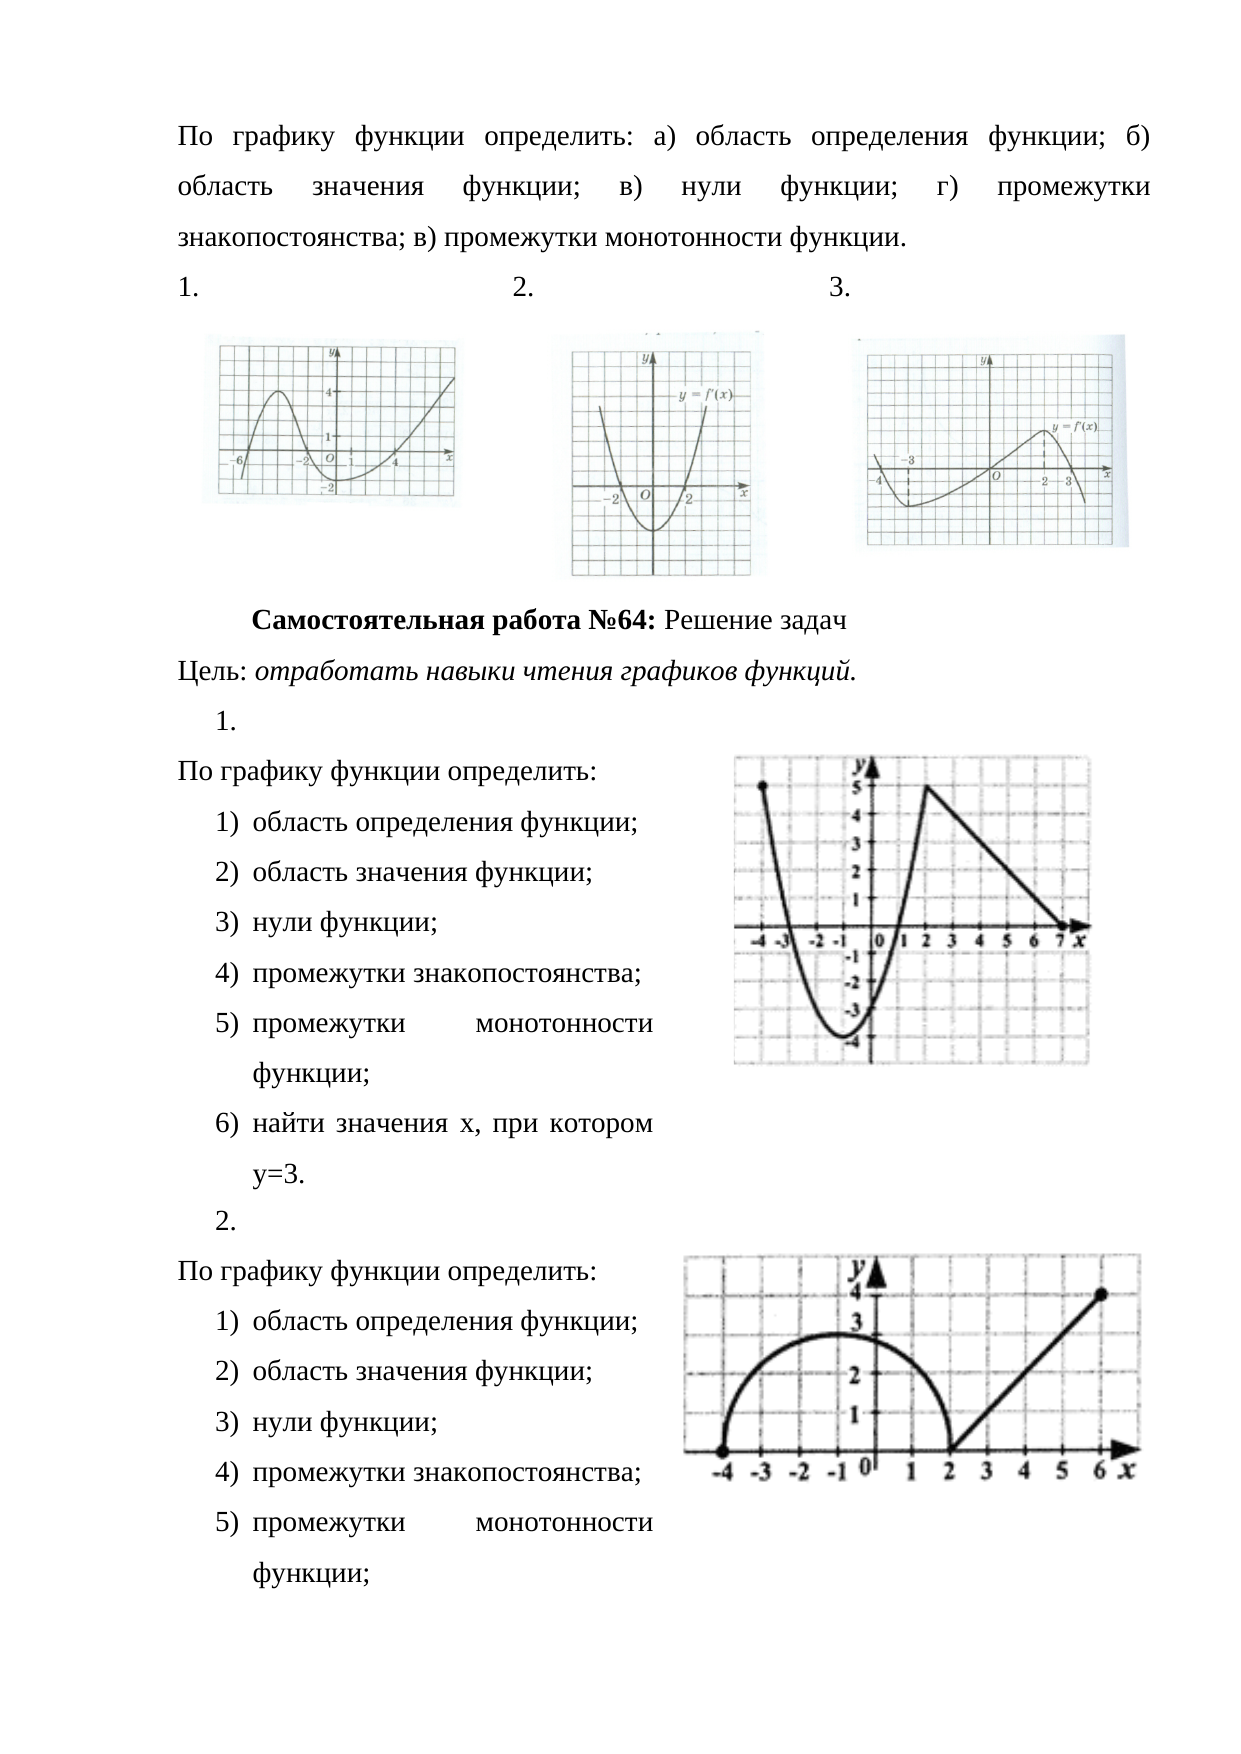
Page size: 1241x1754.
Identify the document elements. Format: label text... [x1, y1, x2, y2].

picture [841, 319, 1140, 566]
table_header По графику функции определить: область определения функции; область значения функции; нули функции; промежутки знакопостоянства; промежутки монотонности функции; найти значения x, при котором y=3. [166, 754, 664, 1203]
text По графику функции определить: а) область определения функции; б) область значения функции; в) нули функции; г) промежутки знакопостоянства; в) промежутки монотонности функции. [177, 118, 1152, 252]
text Самостоятельная работа №64: Решение задач [251, 602, 1152, 636]
table_header 1. [166, 269, 501, 602]
picture [193, 319, 473, 521]
table_header [664, 1253, 1163, 1601]
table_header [166, 1253, 664, 1601]
picture [682, 1252, 1145, 1497]
text Цель: отработать навыки чтения графиков функций. [177, 653, 1152, 686]
table_header 2. [501, 269, 818, 602]
picture [733, 753, 1094, 1071]
table_header [664, 754, 1163, 1203]
picture [538, 319, 780, 590]
table_header 3. [818, 269, 1163, 602]
